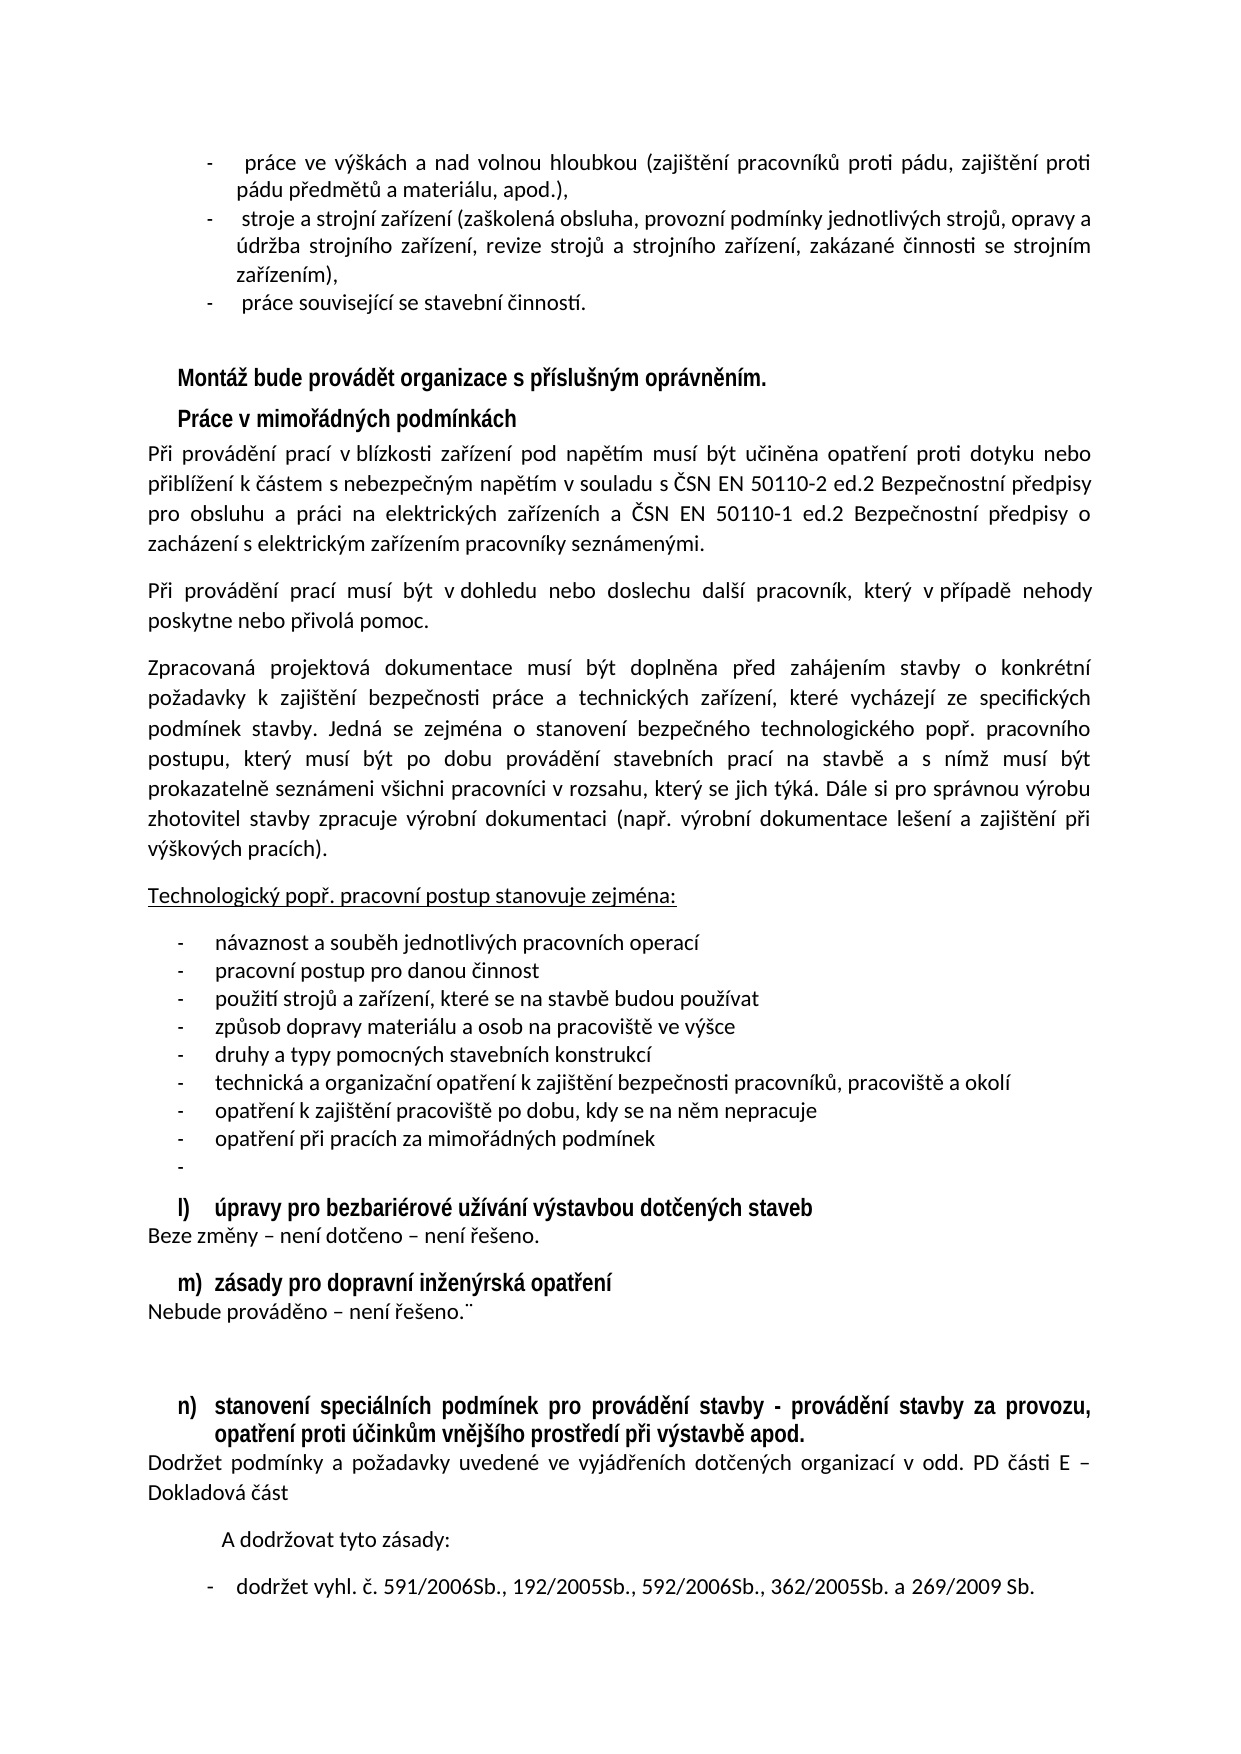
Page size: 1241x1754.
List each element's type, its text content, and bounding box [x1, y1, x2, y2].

text Při provádění prací musí být v dohledu nebo doslechu další pracovník, který v případě nehody poskytne nebo přivolá pomoc. [148, 576, 1093, 634]
list druhy a typy pomocných stavebních konstrukcí [177, 1040, 1093, 1068]
list opatření k zajištění pracoviště po dobu, kdy se na něm nepracuje [177, 1096, 1093, 1124]
text Zpracovaná projektová dokumentace musí být doplněna před zahájením stavby o konkrétní požadavky k zajištění bezpečnosti práce a technických zařízení, které vycházejí ze specifických podmínek stavby. Jedná se zejména o stanovení bezpečného technologického popř. pracovního postupu, který musí být po dobu provádění stavebních prací na stavbě a s nímž musí být prokazatelně seznámeni všichni pracovníci v rozsahu, který se jich týká. Dále si pro správnou výrobu zhotovitel stavby zpracuje výrobní dokumentaci (např. výrobní dokumentace lešení a zajištění při výškových pracích). [148, 653, 1093, 862]
subtitle Montáž bude provádět organizace s příslušným oprávněním. [148, 363, 1093, 391]
list způsob dopravy materiálu a osob na pracoviště ve výšce [177, 1012, 1093, 1040]
list opatření při pracích za mimořádných podmínek [177, 1124, 1093, 1152]
text úpravy pro bezbariérové užívání výstavbou dotčených staveb [177, 1193, 1093, 1222]
list práce související se stavební činností. [207, 288, 1093, 316]
text stanovení speciálních podmínek pro provádění stavby - provádění stavby za provozu, opatření proti účinkům vnějšího prostředí při výstavbě apod. [177, 1391, 1093, 1448]
text zásady pro dopravní inženýrská opatření [177, 1268, 1093, 1297]
text Dodržet podmínky a požadavky uvedené ve vyjádřeních dotčených organizací v odd. PD části E – Dokladová část [148, 1448, 1093, 1506]
text Nebude prováděno – není řešeno.¨ [148, 1297, 1093, 1325]
list práce ve výškách a nad volnou hloubkou (zajištění pracovníků proti pádu, zajištění proti pádu předmětů a materiálu, apod.), [207, 148, 1093, 204]
list technická a organizační opatření k zajištění bezpečnosti pracovníků, pracoviště a okolí [177, 1068, 1093, 1096]
list stroje a strojní zařízení (zaškolená obsluha, provozní podmínky jednotlivých strojů, opravy a údržba strojního zařízení, revize strojů a strojního zařízení, zakázané činnosti se strojním zařízením), [207, 204, 1093, 288]
list pracovní postup pro danou činnost [177, 956, 1093, 984]
list použití strojů a zařízení, které se na stavbě budou používat [177, 984, 1093, 1012]
subtitle Práce v mimořádných podmínkách [148, 404, 1093, 432]
list návaznost a souběh jednotlivých pracovních operací [177, 928, 1093, 956]
text Technologický popř. pracovní postup stanovuje zejména: [148, 881, 1093, 909]
text Při provádění prací v blízkosti zařízení pod napětím musí být učiněna opatření proti dotyku nebo přiblížení k částem s nebezpečným napětím v souladu s ČSN EN 50110-2 ed.2 Bezpečnostní předpisy pro obsluhu a práci na elektrických zařízeních a ČSN EN 50110-1 ed.2 Bezpečnostní předpisy o zacházení s elektrickým zařízením pracovníky seznámenými. [148, 439, 1093, 557]
text - dodržet vyhl. č. 591/2006Sb., 192/2005Sb., 592/2006Sb., 362/2005Sb. a 269/2009 Sb. [207, 1572, 1093, 1600]
text Beze změny – není dotčeno – není řešeno. [148, 1222, 1093, 1249]
text A dodržovat tyto zásady: [148, 1525, 1093, 1553]
